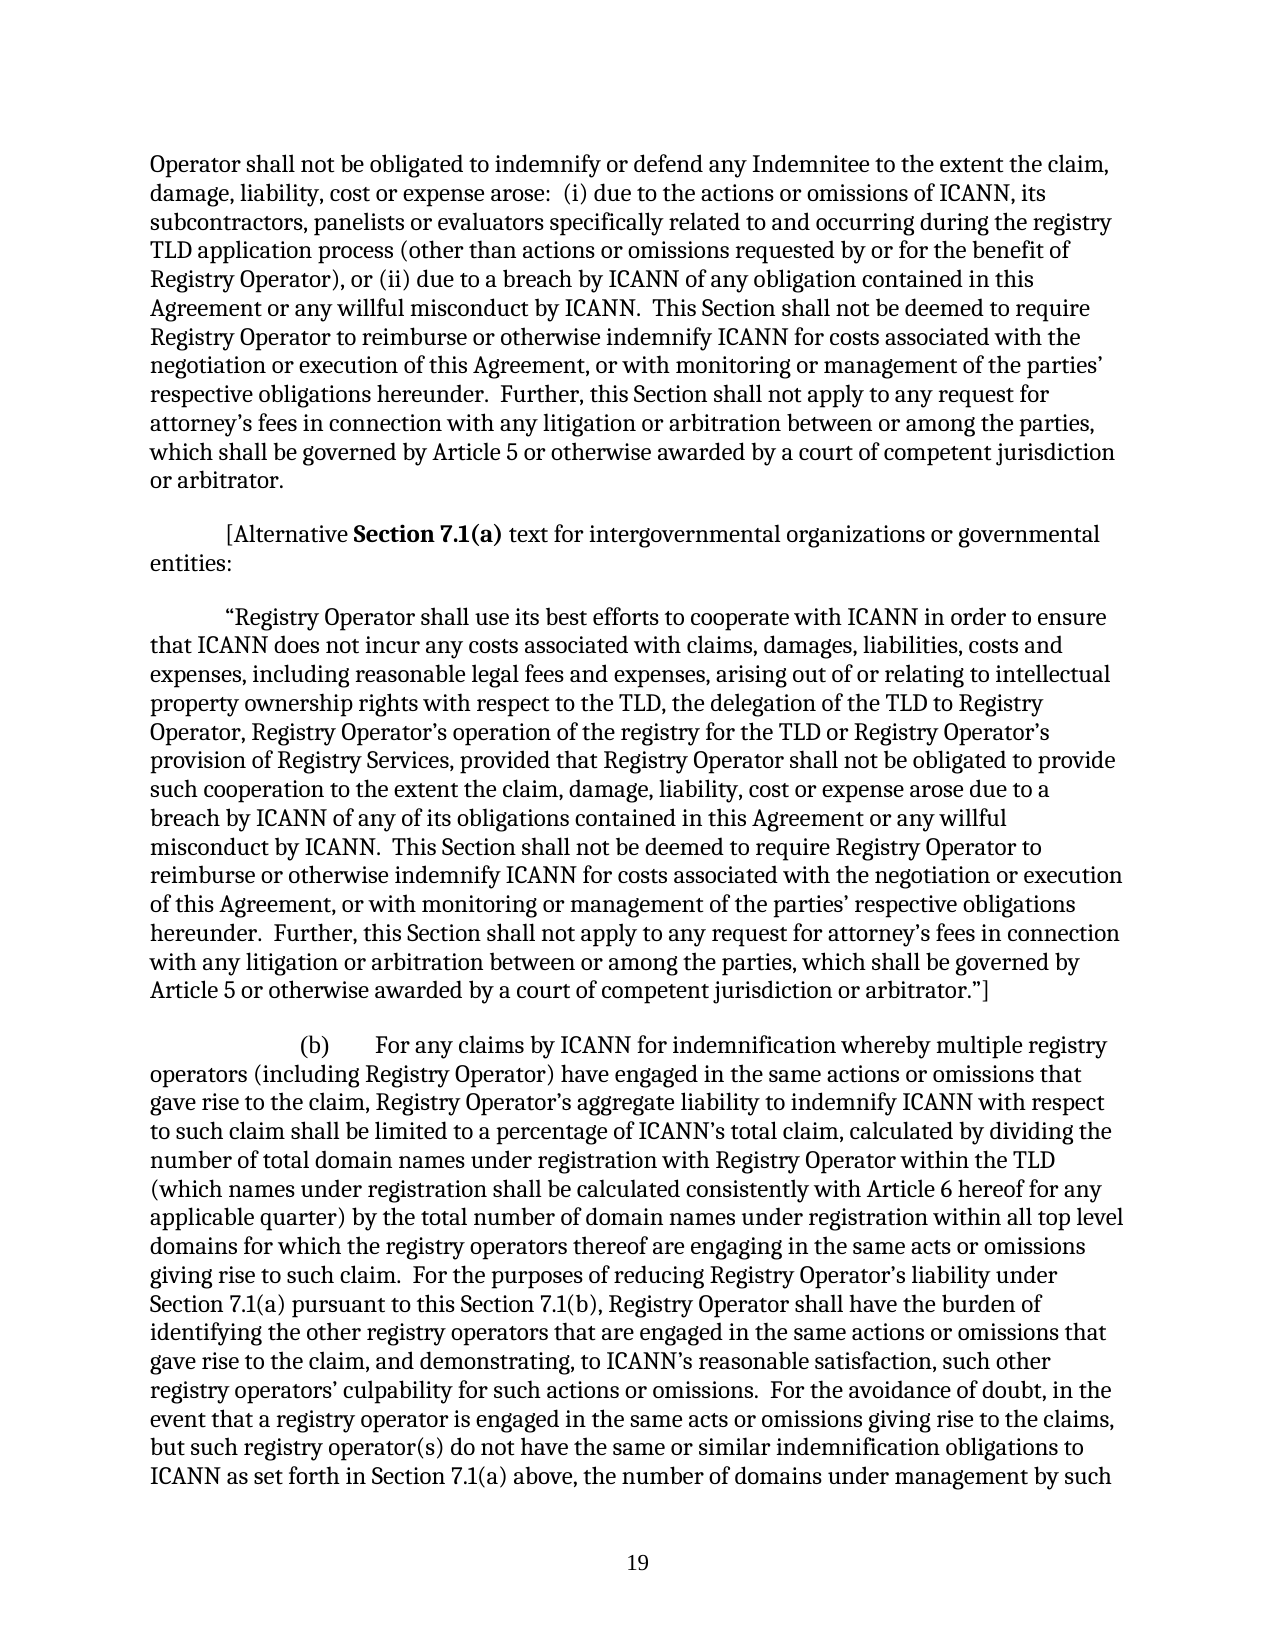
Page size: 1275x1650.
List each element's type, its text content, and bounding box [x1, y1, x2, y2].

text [150, 150, 1125, 495]
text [150, 1030, 1125, 1491]
text [Alternative Section 7.1(a) text for intergovernmental organizations or governmental entities: [150, 520, 1125, 577]
text “Registry Operator shall use its best efforts to cooperate with ICANN in order to ensure that ICANN does not incur any costs associated with claims, damages, liabilities, costs and expenses, including reasonable legal fees and expenses, arising out of or relating to intellectual property ownership rights with respect to the TLD, the delegation of the TLD to Registry Operator, Registry Operator’s operation of the registry for the TLD or Registry Operator’s provision of Registry Services, provided that Registry Operator shall not be obligated to provide such cooperation to the extent the claim, damage, liability, cost or expense arose due to a breach by ICANN of any of its obligations contained in this Agreement or any willful misconduct by ICANN. This Section shall not be deemed to require Registry Operator to reimburse or otherwise indemnify ICANN for costs associated with the negotiation or execution of this Agreement, or with monitoring or management of the parties’ respective obligations hereunder. Further, this Section shall not apply to any request for attorney’s fees in connection with any litigation or arbitration between or among the parties, which shall be governed by Article 5 or otherwise awarded by a court of competent jurisdiction or arbitrator.”] [150, 602, 1125, 1005]
